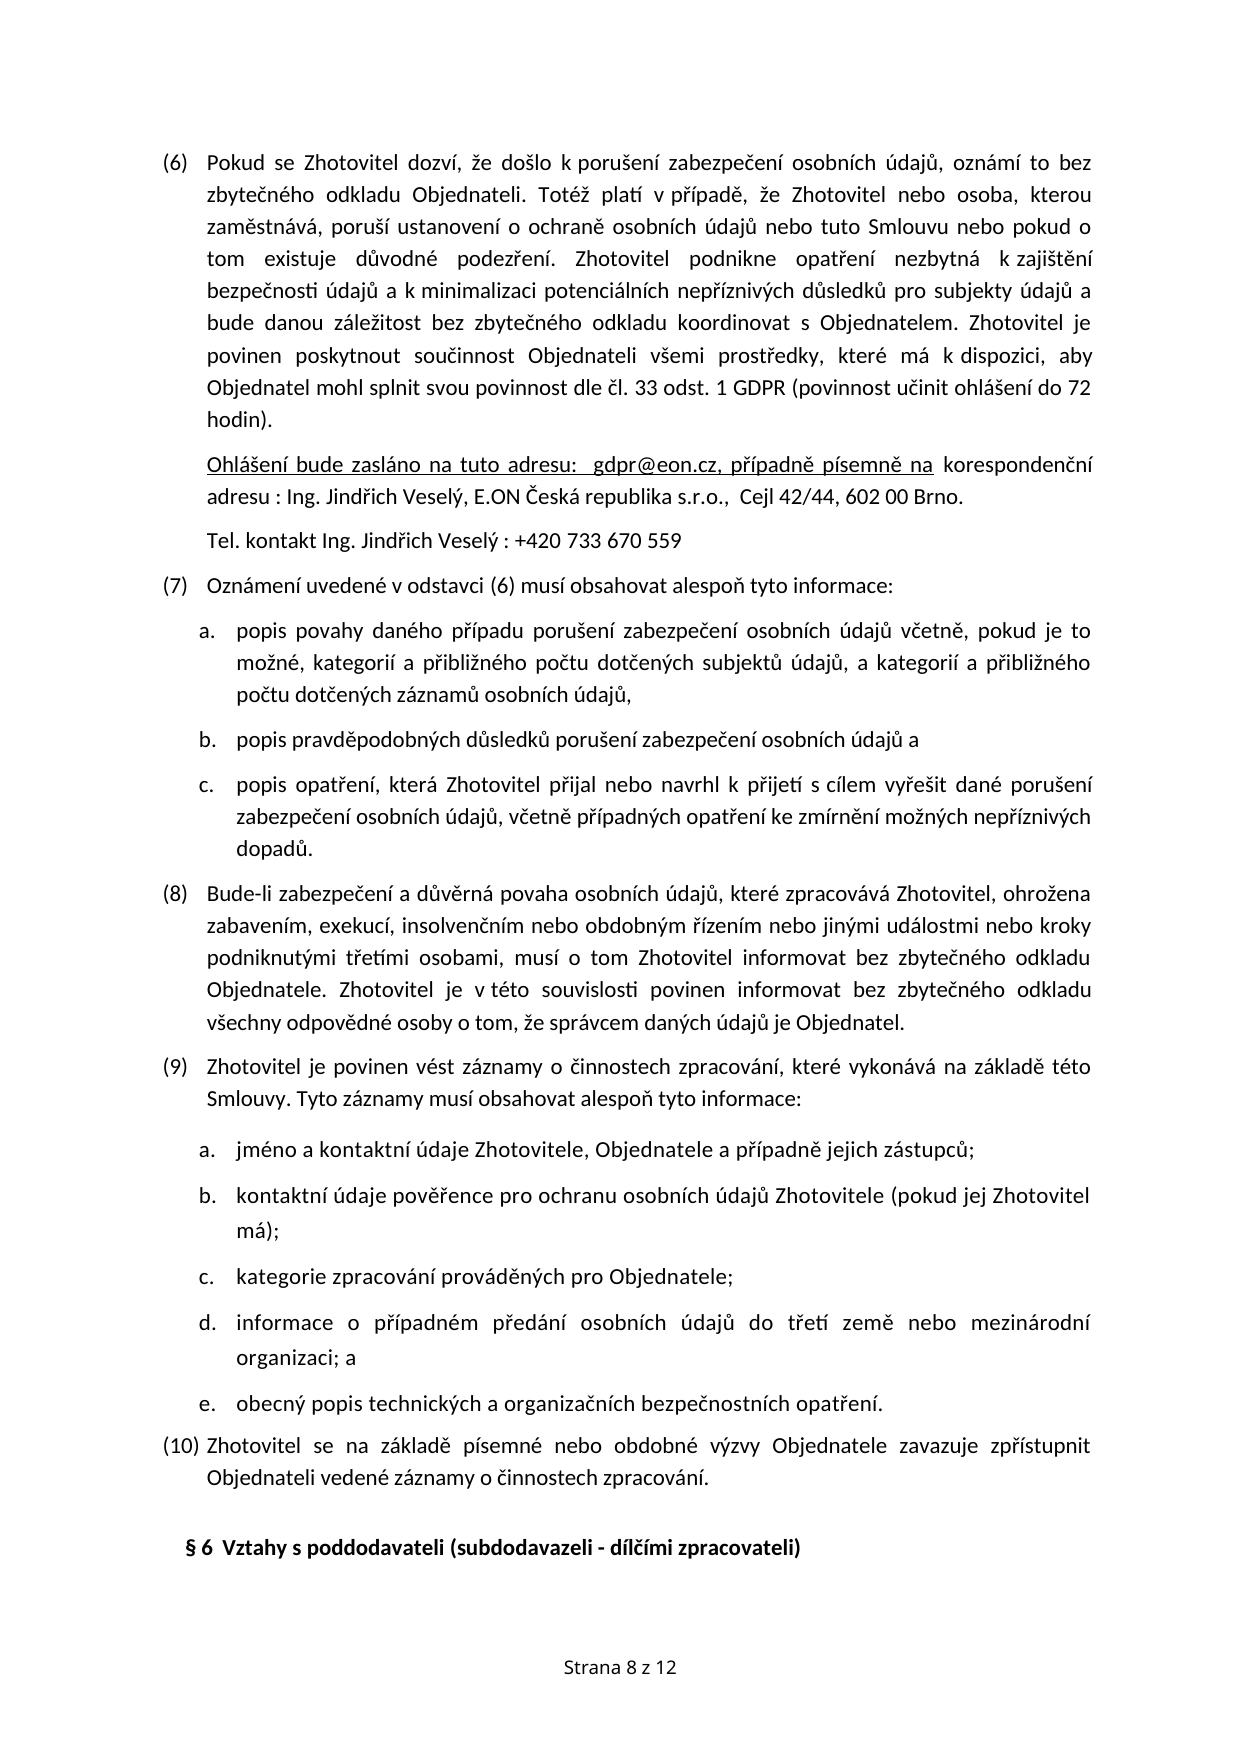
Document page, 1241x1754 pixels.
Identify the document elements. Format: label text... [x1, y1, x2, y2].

list Oznámení uvedené v odstavci (6) musí obsahovat alespoň tyto informace: [162, 571, 1093, 599]
list Tel. kontakt Ing. Jindřich Veselý : +420 733 670 559 [207, 527, 1093, 555]
list Ohlášení bude zasláno na tuto adresu: gdpr@eon.cz, případně písemně na korespondenční adresu : Ing. Jindřich Veselý, E.ON Česká republika s.r.o., Cejl 42/44, 602 00 Brno. [207, 450, 1093, 510]
list informace o případném předání osobních údajů do třetí země nebo mezinárodní organizaci; a [199, 1302, 1093, 1373]
list popis opatření, která Zhotovitel přijal nebo navrhl k přijetí s cílem vyřešit dané porušení zabezpečení osobních údajů, včetně případných opatření ke zmírnění možných nepříznivých dopadů. [199, 770, 1093, 862]
list popis povahy daného případu porušení zabezpečení osobních údajů včetně, pokud je to možné, kategorií a přibližného počtu dotčených subjektů údajů, a kategorií a přibližného počtu dotčených záznamů osobních údajů, [199, 616, 1093, 708]
list kategorie zpracování prováděných pro Objednatele; [199, 1256, 1093, 1292]
list kontaktní údaje pověřence pro ochranu osobních údajů Zhotovitele (pokud jej Zhotovitel má); [199, 1175, 1093, 1246]
list obecný popis technických a organizačních bezpečnostních opatření. [199, 1383, 1093, 1419]
text Vztahy s poddodavateli (subdodavazeli - dílčími zpracovateli) [185, 1533, 1093, 1561]
list Bude-li zabezpečení a důvěrná povaha osobních údajů, které zpracovává Zhotovitel, ohrožena zabavením, exekucí, insolvenčním nebo obdobným řízením nebo jinými událostmi nebo kroky podniknutými třetími osobami, musí o tom Zhotovitel informovat bez zbytečného odkladu Objednatele. Zhotovitel je v této souvislosti povinen informovat bez zbytečného odkladu všechny odpovědné osoby o tom, že správcem daných údajů je Objednatel. [162, 879, 1093, 1036]
list Pokud se Zhotovitel dozví, že došlo k porušení zabezpečení osobních údajů, oznámí to bez zbytečného odkladu Objednateli. Totéž platí v případě, že Zhotovitel nebo osoba, kterou zaměstnává, poruší ustanovení o ochraně osobních údajů nebo tuto Smlouvu nebo pokud o tom existuje důvodné podezření. Zhotovitel podnikne opatření nezbytná k zajištění bezpečnosti údajů a k minimalizaci potenciálních nepříznivých důsledků pro subjekty údajů a bude danou záležitost bez zbytečného odkladu koordinovat s Objednatelem. Zhotovitel je povinen poskytnout součinnost Objednateli všemi prostředky, které má k dispozici, aby Objednatel mohl splnit svou povinnost dle čl. 33 odst. 1 GDPR (povinnost učinit ohlášení do 72 hodin). [162, 148, 1093, 433]
list jméno a kontaktní údaje Zhotovitele, Objednatele a případně jejich zástupců; [199, 1129, 1093, 1164]
list Zhotovitel je povinen vést záznamy o činnostech zpracování, které vykonává na základě této Smlouvy. Tyto záznamy musí obsahovat alespoň tyto informace: [162, 1052, 1093, 1112]
list Zhotovitel se na základě písemné nebo obdobné výzvy Objednatele zavazuje zpřístupnit Objednateli vedené záznamy o činnostech zpracování. [162, 1431, 1093, 1491]
list popis pravděpodobných důsledků porušení zabezpečení osobních údajů a [199, 725, 1093, 753]
